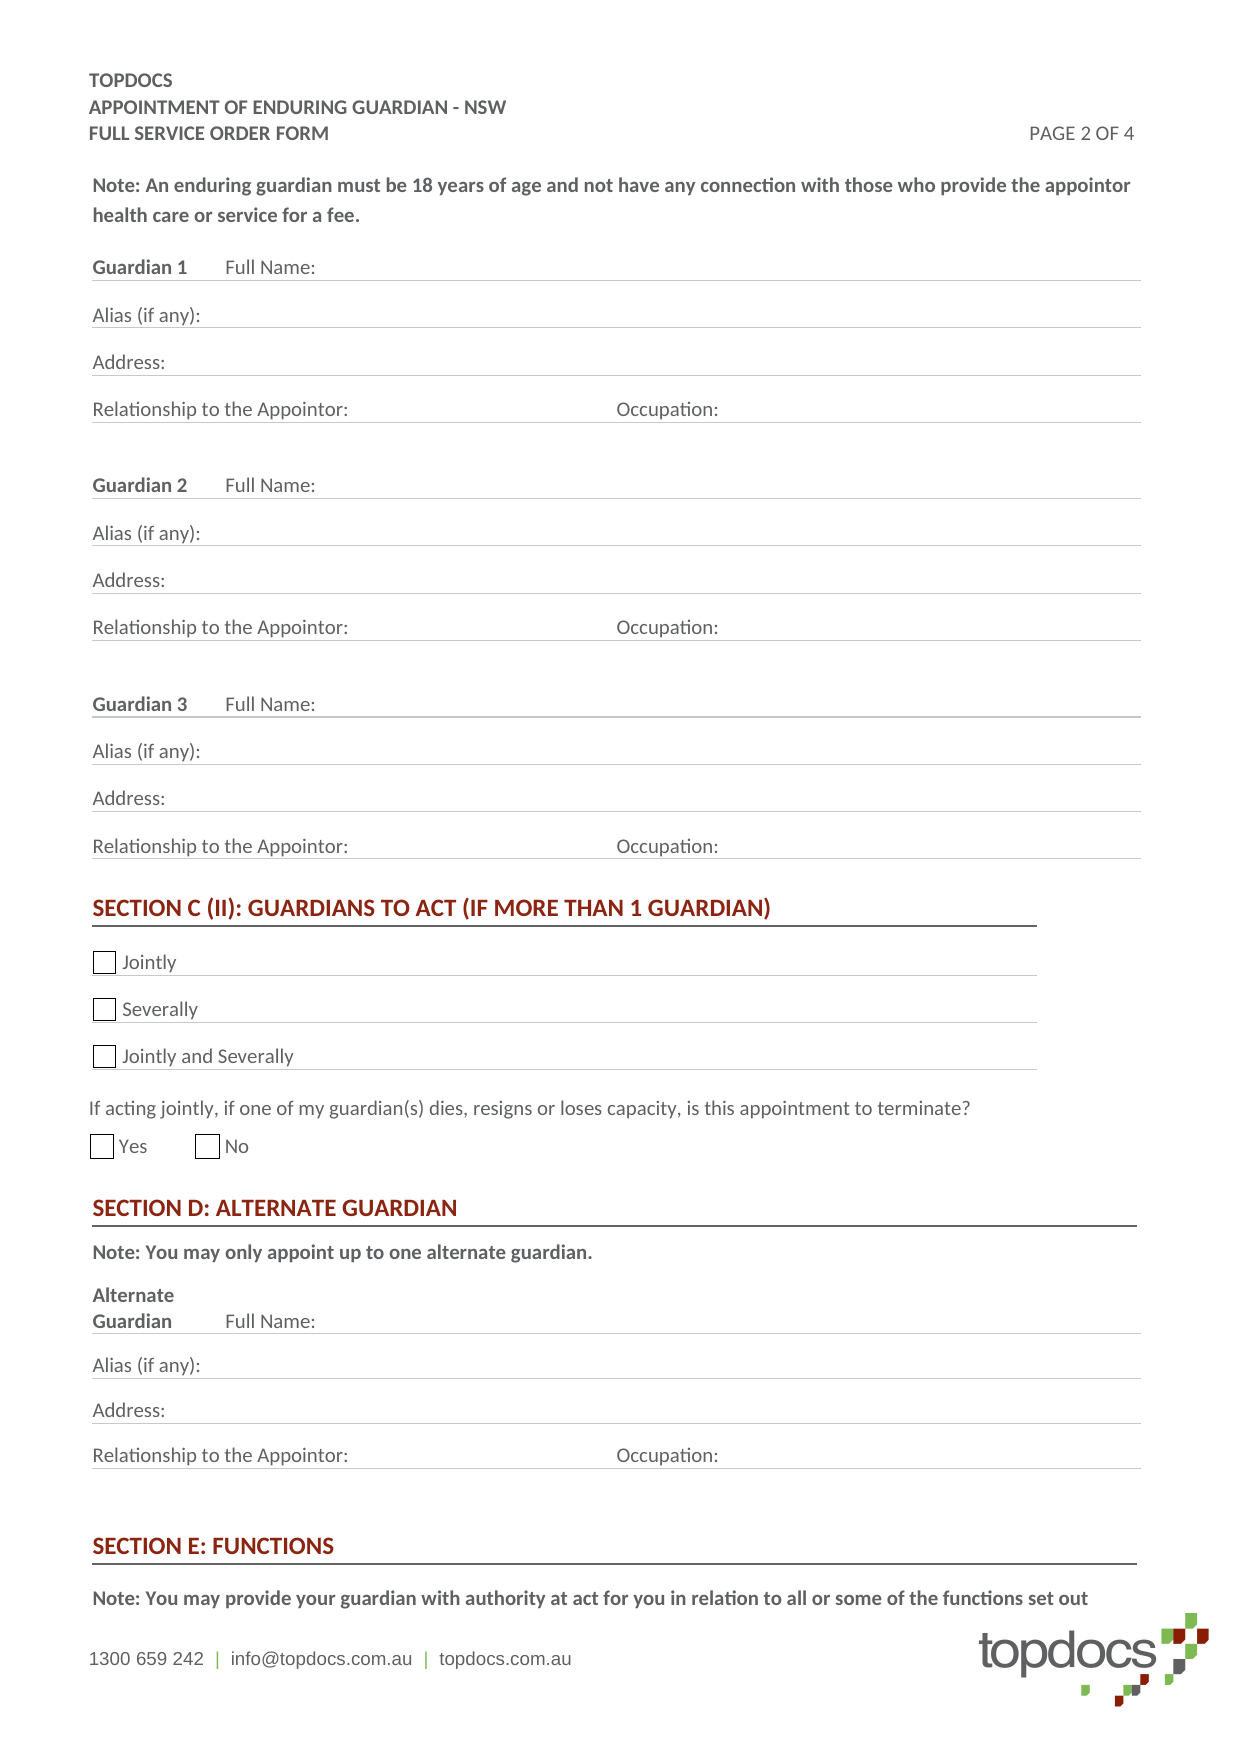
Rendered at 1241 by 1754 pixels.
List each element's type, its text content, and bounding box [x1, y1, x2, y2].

table_cell Alias (if any): [92, 718, 1141, 764]
table_header Full Name: [225, 451, 1141, 498]
table_header Alternate Guardian [92, 1283, 225, 1333]
table_cell Occupation: [616, 594, 1141, 640]
text Note: An enduring guardian must be 18 years of age and not have any connection with those who provide the appointor health care or service for a fee. [92, 172, 1137, 228]
table_header Guardian 1 [92, 233, 225, 280]
text SECTION D: ALTERNATE GUARDIAN [92, 1192, 1137, 1225]
table_cell Alias (if any): [92, 1334, 1141, 1378]
table_cell Occupation: [616, 1424, 1141, 1468]
table_header Full Name: [225, 233, 1141, 280]
table_cell Address: [92, 328, 1141, 374]
table_header Full Name: [225, 669, 1141, 716]
table_cell Jointly and Severally [92, 1023, 1037, 1069]
table_header Guardian 2 [92, 451, 225, 498]
table_cell Address: [92, 765, 1141, 811]
table_cell Relationship to the Appointor: [92, 594, 616, 640]
table_header Jointly [92, 927, 1037, 974]
table_header Full Name: [225, 1283, 1141, 1333]
table_header Guardian 3 [92, 669, 225, 716]
text SECTION E: FUNCTIONS [92, 1530, 1137, 1563]
table_cell Alias (if any): [92, 281, 1141, 327]
table_cell Severally [92, 976, 1037, 1022]
table_cell Relationship to the Appointor: [92, 1424, 616, 1468]
text Note: You may only appoint up to one alternate guardian. [92, 1239, 1137, 1265]
picture [978, 1613, 1209, 1707]
table_cell Relationship to the Appointor: [92, 812, 616, 858]
table_cell Occupation: [616, 376, 1141, 422]
table_cell Address: [92, 1379, 1141, 1423]
table_cell Alias (if any): [92, 499, 1141, 545]
text If acting jointly, if one of my guardian(s) dies, resigns or loses capacity, is this appointment to terminate? [89, 1096, 1137, 1121]
table_cell Relationship to the Appointor: [92, 376, 616, 422]
text SECTION C (II): GUARDIANS TO ACT (IF MORE THAN 1 GUARDIAN) [92, 893, 1037, 925]
table_cell Occupation: [616, 812, 1141, 858]
text Yes No [89, 1133, 1137, 1159]
table_cell Address: [92, 546, 1141, 593]
